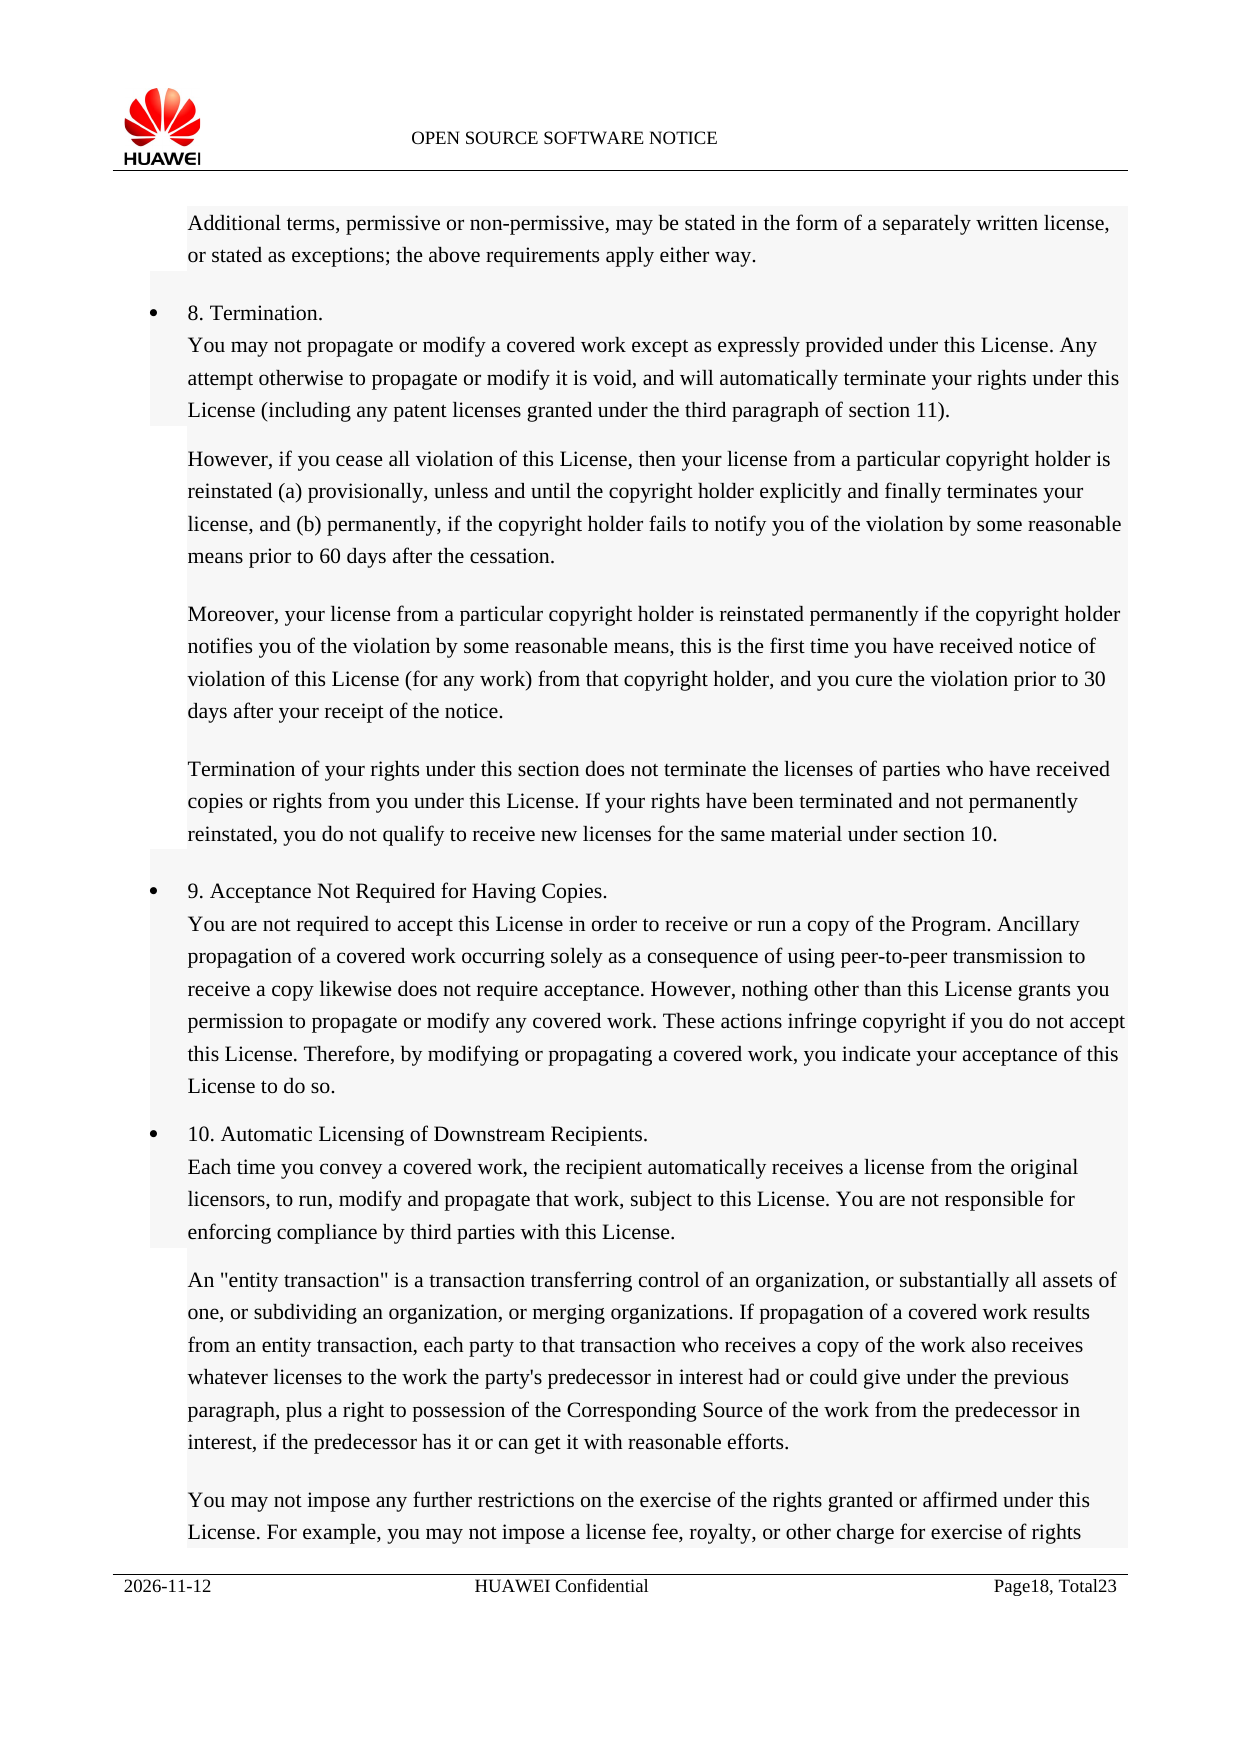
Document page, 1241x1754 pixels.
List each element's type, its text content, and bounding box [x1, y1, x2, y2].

list 9. Acceptance Not Required for Having Copies. You are not required to accept this License in order to receive or run a copy of the Program. Ancillary propagation of a covered work occurring solely as a consequence of using peer-to-peer transmission to receive a copy likewise does not require acceptance. However, nothing other than this License grants you permission to propagate or modify any covered work. These actions infringe copyright if you do not accept this License. Therefore, by modifying or propagating a covered work, you indicate your acceptance of this License to do so. [150, 874, 1128, 1102]
text Moreover, your license from a particular copyright holder is reinstated permanently if the copyright holder notifies you of the violation by some reasonable means, this is the first time you have received notice of violation of this License (for any work) from that copyright holder, and you cure the violation prior to 30 days after your receipt of the notice. [187, 597, 1128, 727]
list 8. Termination. You may not propagate or modify a covered work except as expressly provided under this License. Any attempt otherwise to propagate or modify it is void, and will automatically terminate your rights under this License (including any patent licenses granted under the third paragraph of section 11). [150, 296, 1128, 426]
text Termination of your rights under this section does not terminate the licenses of parties who have received copies or rights from you under this License. If your rights have been terminated and not permanently reinstated, you do not qualify to receive new licenses for the same material under section 10. [187, 752, 1128, 849]
picture [124, 88, 201, 165]
list 10. Automatic Licensing of Downstream Recipients. Each time you convey a covered work, the recipient automatically receives a license from the original licensors, to run, modify and propagate that work, subject to this License. You are not responsible for enforcing compliance by third parties with this License. [150, 1118, 1128, 1248]
text An "entity transaction" is a transaction transferring control of an organization, or substantially all assets of one, or subdividing an organization, or merging organizations. If propagation of a covered work results from an entity transaction, each party to that transaction who receives a copy of the work also receives whatever licenses to the work the party's predecessor in interest had or could give under the previous paragraph, plus a right to possession of the Corresponding Source of the work from the predecessor in interest, if the predecessor has it or can get it with reasonable efforts. [187, 1263, 1128, 1458]
text However, if you cease all violation of this License, then your license from a particular copyright holder is reinstated (a) provisionally, unless and until the copyright holder explicitly and finally terminates your license, and (b) permanently, if the copyright holder fails to notify you of the violation by some reasonable means prior to 60 days after the cessation. [187, 442, 1128, 572]
text Additional terms, permissive or non-permissive, may be stated in the form of a separately written license, or stated as exceptions; the above requirements apply either way. [187, 206, 1128, 271]
